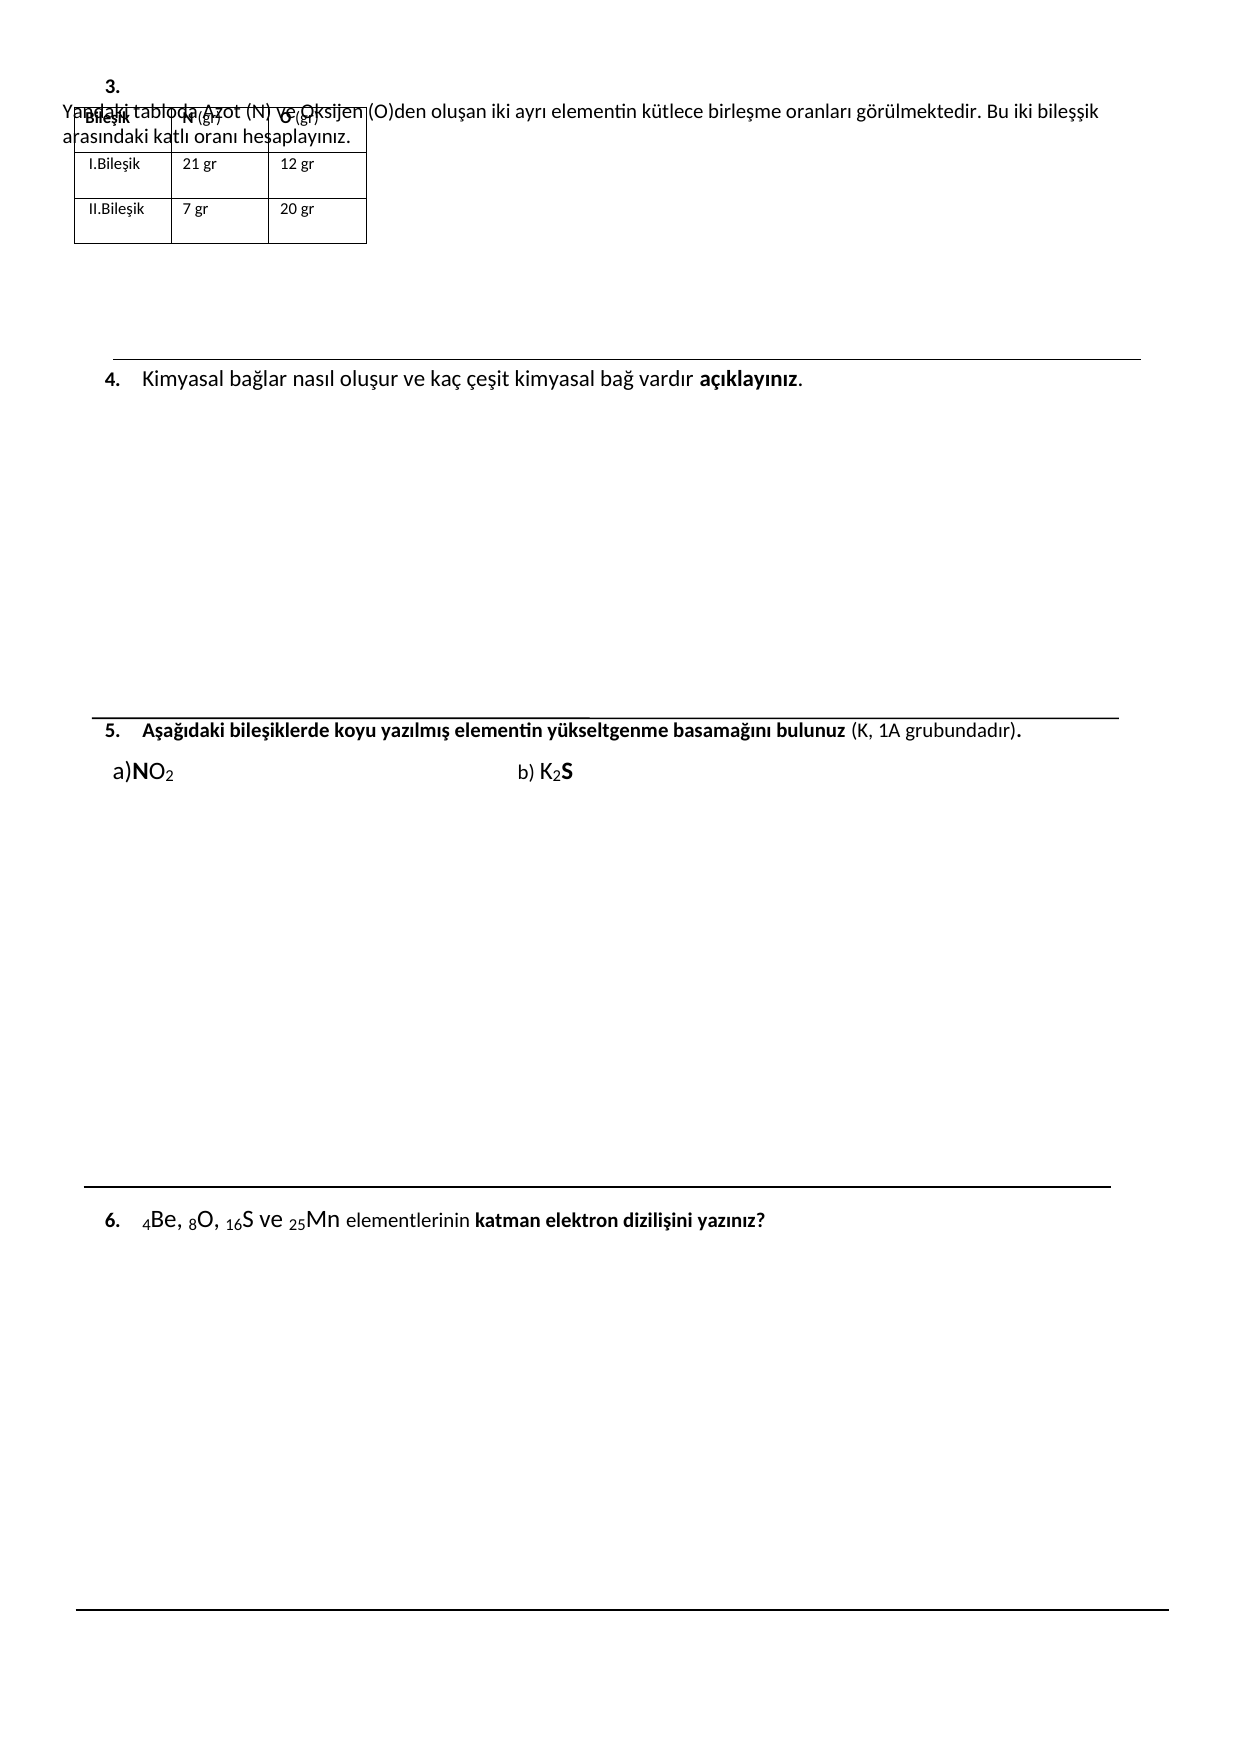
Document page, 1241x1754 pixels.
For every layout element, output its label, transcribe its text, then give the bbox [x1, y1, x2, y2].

text Yandaki tabloda Azot (N) ve Oksijen (O)den oluşan iki ayrı elementin kütlece birleşme oranları görülmektedir. Bu iki bileşşik arasındaki katlı oranı hesaplayınız. [62, 98, 1104, 149]
list Aşağıdaki bileşiklerde koyu yazılmış elementin yükseltgenme basamağını bulunuz (K, 1A grubundadır). [104, 717, 1182, 742]
list Kimyasal bağlar nasıl oluşur ve kaç çeşit kimyasal bağ vardır açıklayınız. [104, 364, 1182, 392]
text 3. [104, 73, 1104, 98]
list 4Be, 8O, 16S ve 25Mn elementlerinin katman elektron dizilişini yazınız? [104, 1203, 1182, 1234]
text a)NO2 b) K2S [112, 755, 1104, 786]
